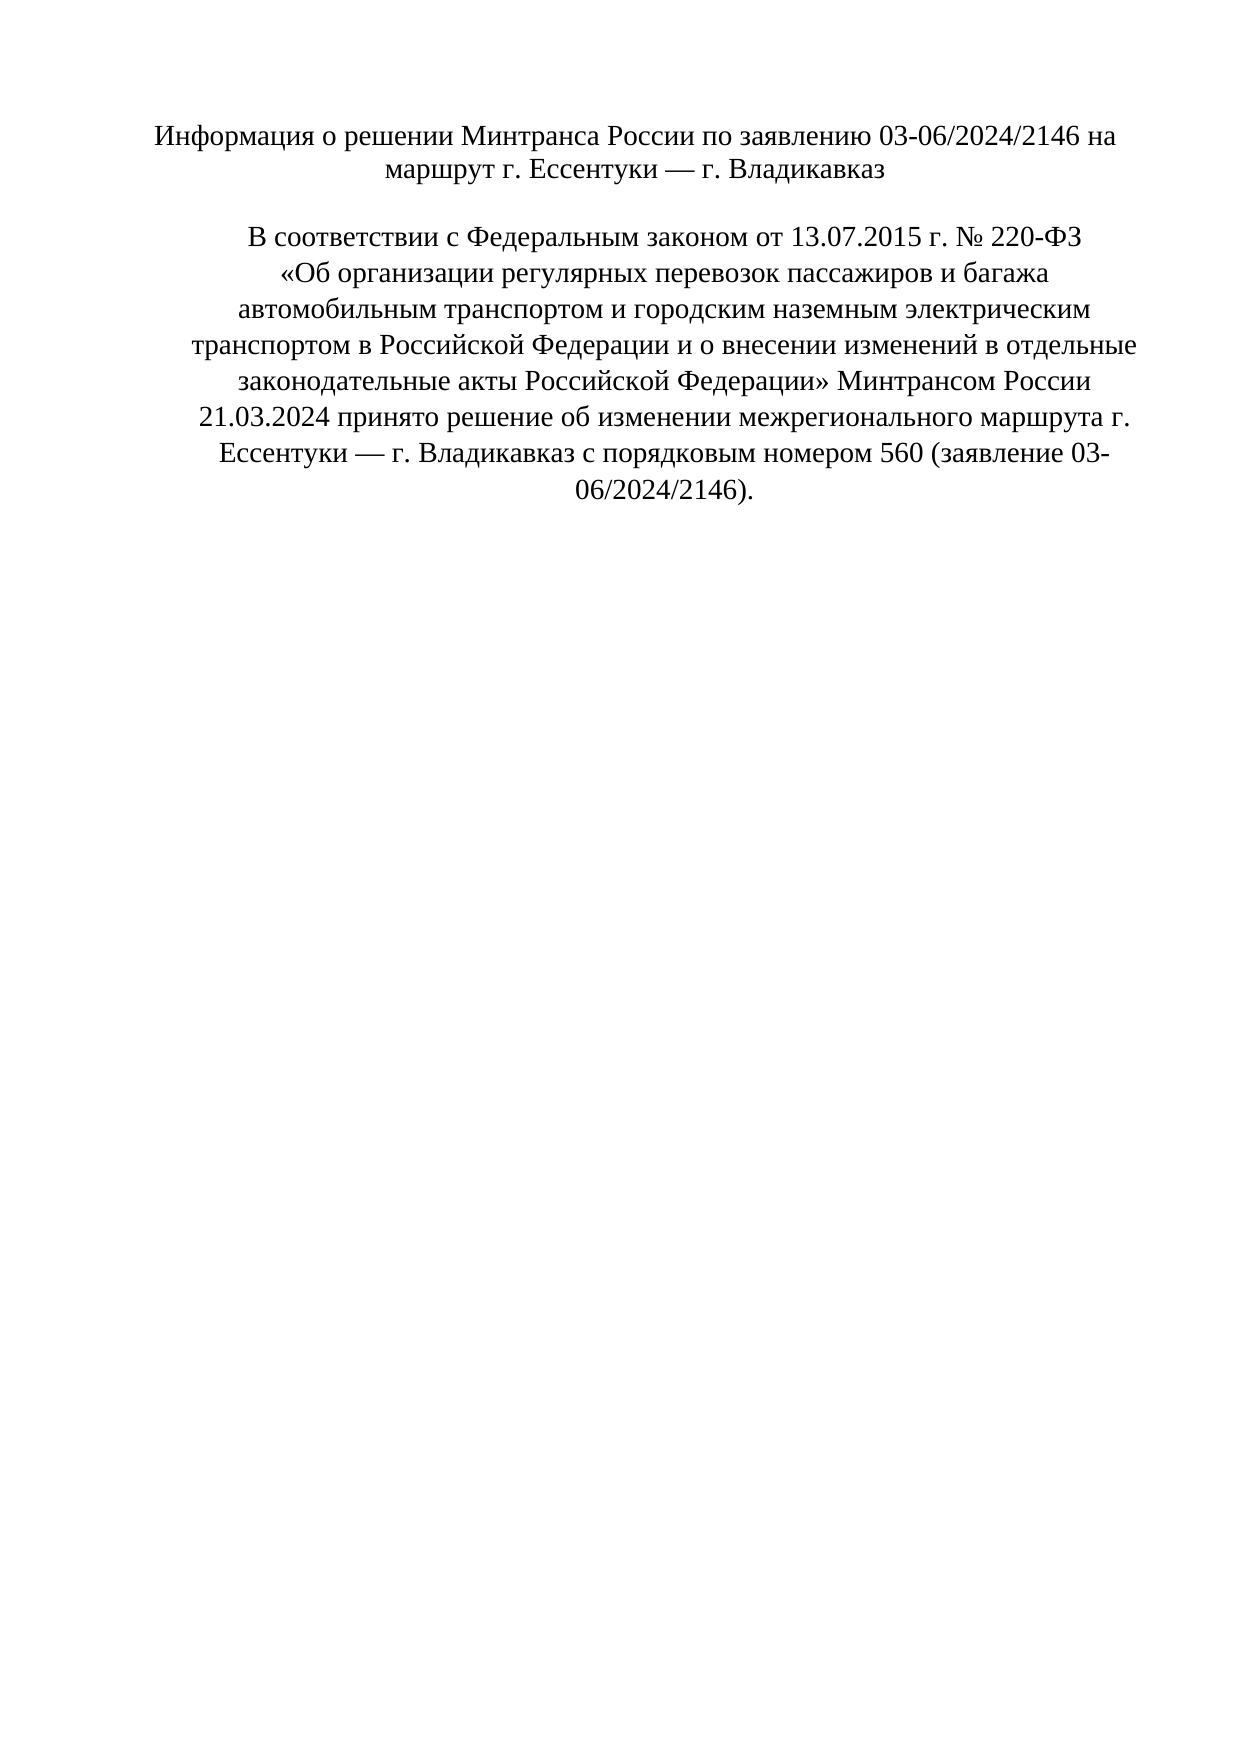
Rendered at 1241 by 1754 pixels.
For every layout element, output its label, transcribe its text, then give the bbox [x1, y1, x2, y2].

text Информация о решении Минтранса России по заявлению 03-06/2024/2146 на маршрут г. Ессентуки — г. Владикавказ [118, 118, 1152, 185]
text В соответствии с Федеральным законом от 13.07.2015 г. № 220-ФЗ «Об организации регулярных перевозок пассажиров и багажа автомобильным транспортом и городским наземным электрическим транспортом в Российской Федерации и о внесении изменений в отдельные законодательные акты Российской Федерации» Минтрансом России 21.03.2024 принято решение об изменении межрегионального маршрута г. Ессентуки — г. Владикавказ с порядковым номером 560 (заявление 03-06/2024/2146). [177, 219, 1152, 505]
